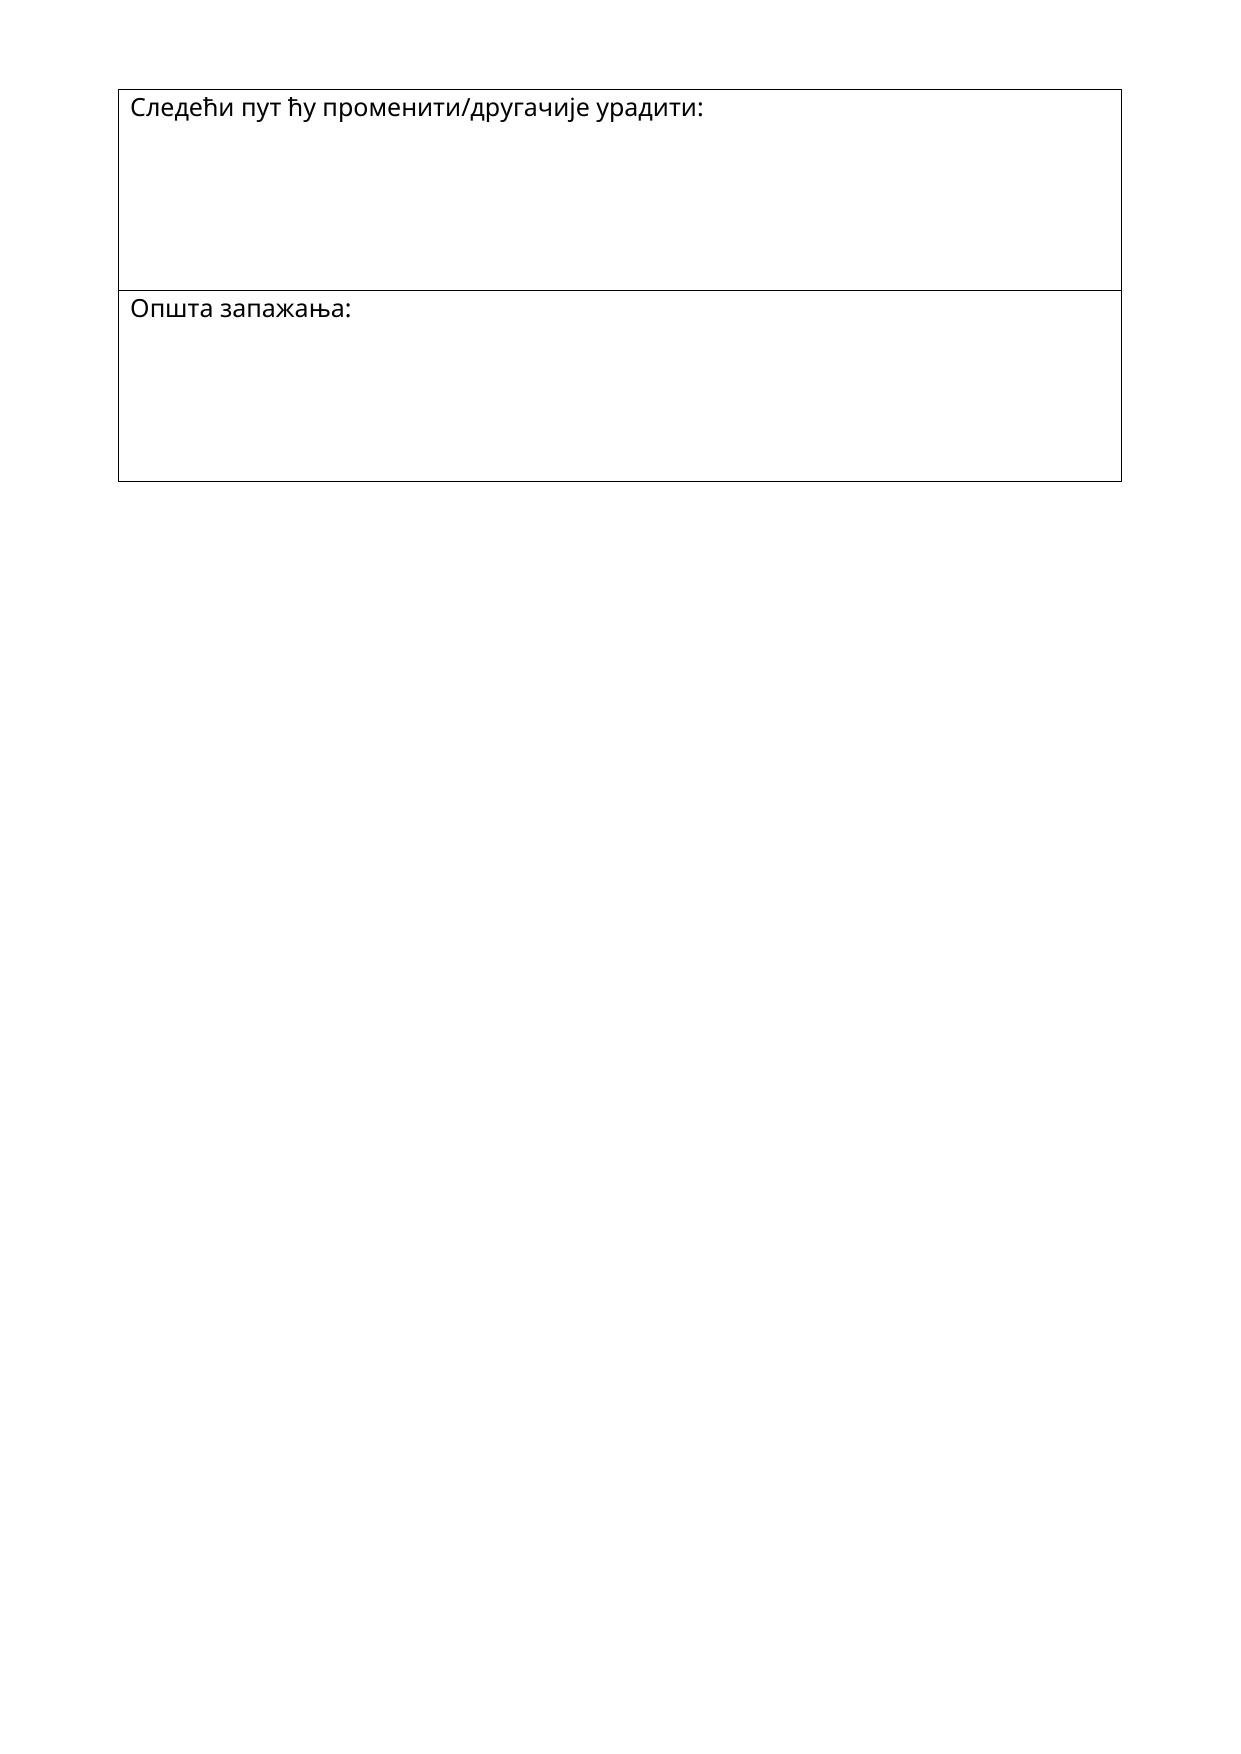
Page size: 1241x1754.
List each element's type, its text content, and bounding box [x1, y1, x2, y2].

table_cell Општа запажања: [119, 291, 1121, 481]
table_cell Следећи пут ћу променити/другачије урадити: [119, 90, 1121, 290]
